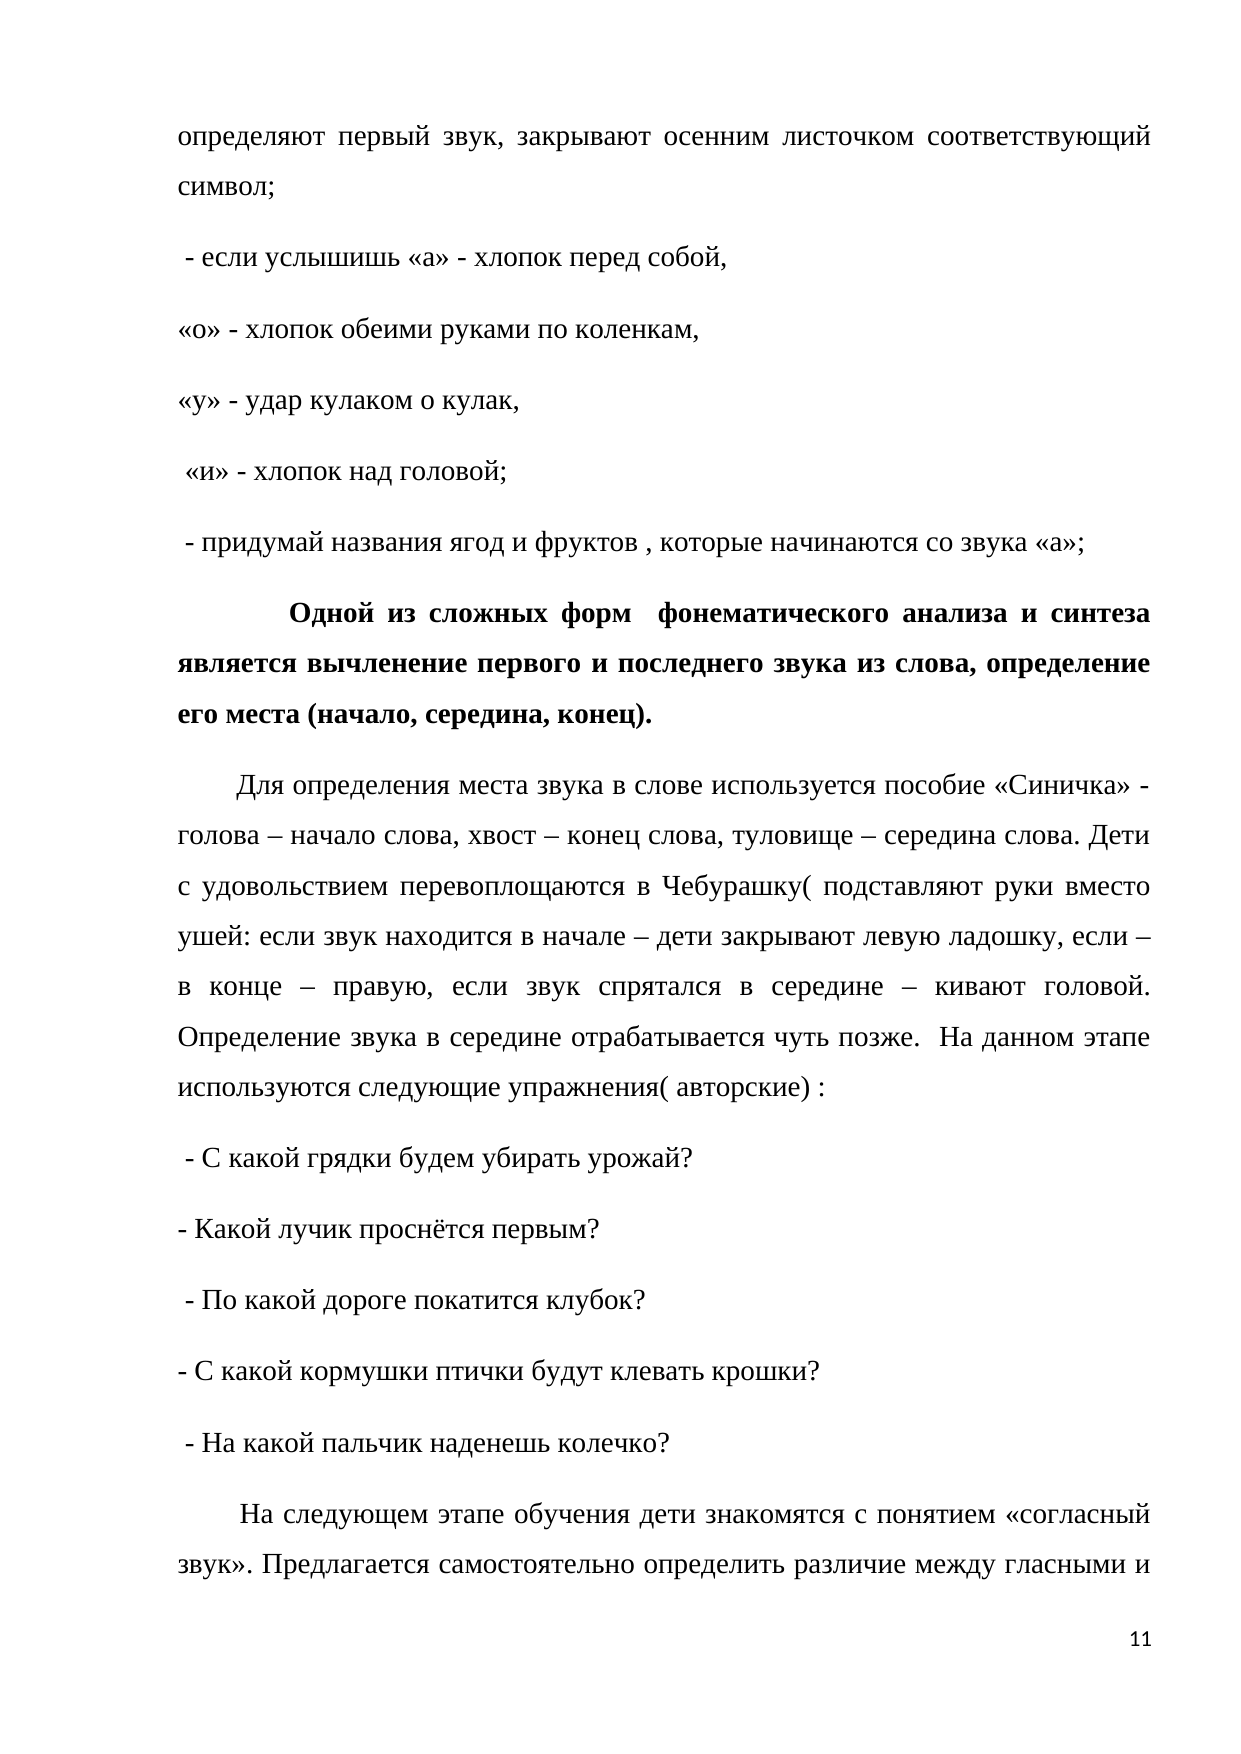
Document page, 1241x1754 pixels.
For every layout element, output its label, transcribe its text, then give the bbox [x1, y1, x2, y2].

text - если услышишь «а» - хлопок перед собой, [177, 239, 1152, 273]
text - По какой дороге покатится клубок? [177, 1282, 1152, 1316]
text Одной из сложных форм фонематического анализа и синтеза является вычленение первого и последнего звука из слова, определение его места (начало, середина, конец). [177, 595, 1152, 729]
text «о» - хлопок обеими руками по коленкам, [177, 311, 1152, 344]
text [177, 118, 1152, 202]
text Для определения места звука в слове используется пособие «Синичка» - голова – начало слова, хвост – конец слова, туловище – середина слова. Дети с удовольствием перевоплощаются в Чебурашку( подставляют руки вместо ушей: если звук находится в начале – дети закрывают левую ладошку, если – в конце – правую, если звук спрятался в середине – кивают головой. Определение звука в середине отрабатывается чуть позже. На данном этапе используются следующие упражнения( авторские) : [177, 767, 1152, 1102]
text - придумай названия ягод и фруктов , которые начинаются со звука «а»; [177, 524, 1152, 558]
text - С какой грядки будем убирать урожай? [177, 1140, 1152, 1174]
text «у» - удар кулаком о кулак, [177, 382, 1152, 415]
text - На какой пальчик наденешь колечко? [177, 1425, 1152, 1458]
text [177, 1496, 1152, 1580]
text - С какой кормушки птички будут клевать крошки? [177, 1353, 1152, 1387]
text «и» - хлопок над головой; [177, 453, 1152, 487]
text - Какой лучик проснётся первым? [177, 1211, 1152, 1245]
